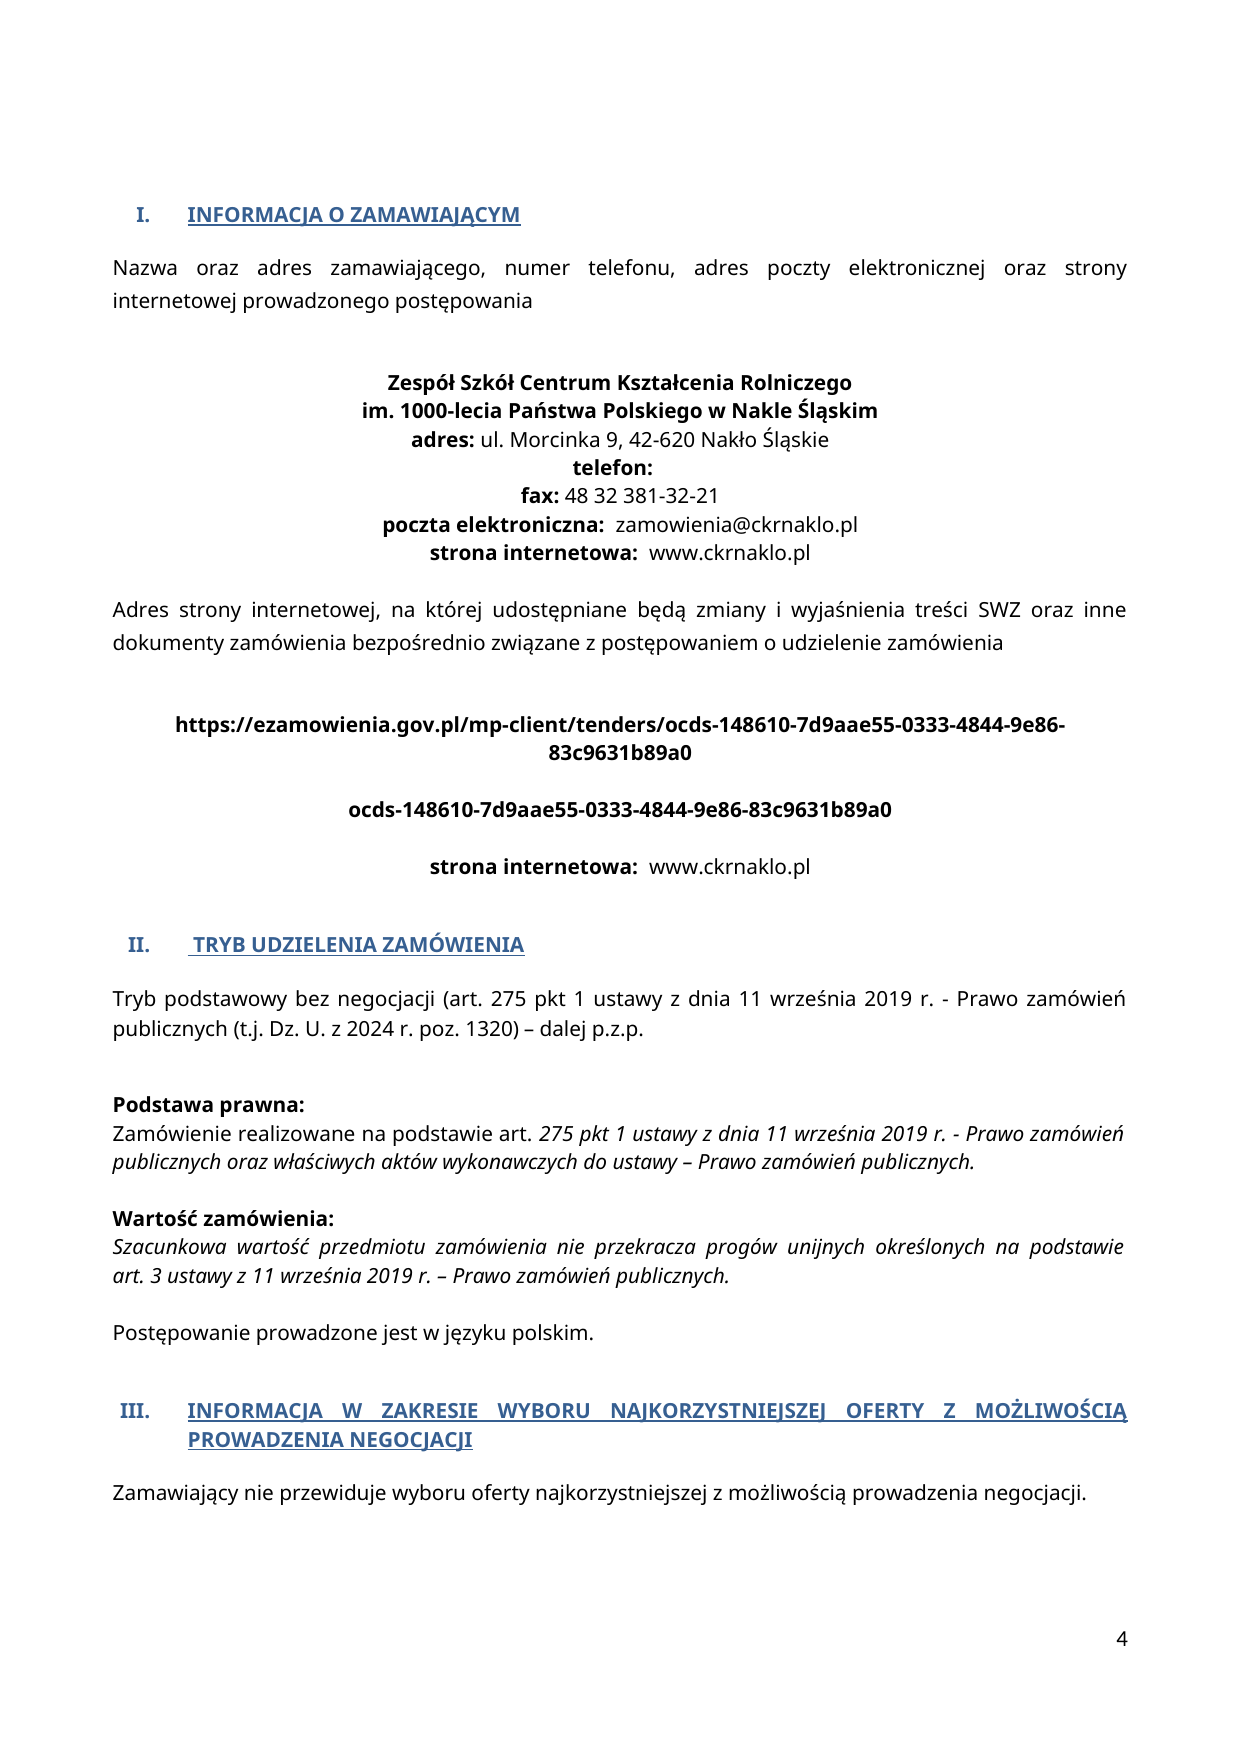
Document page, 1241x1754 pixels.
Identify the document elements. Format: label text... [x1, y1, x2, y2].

subtitle TRYB UDZIELENIA ZAMÓWIENIA [150, 931, 1128, 959]
text strona internetowa: www.ckrnaklo.pl [112, 538, 1128, 567]
text Adres strony internetowej, na której udostępniane będą zmiany i wyjaśnienia treści SWZ oraz inne dokumenty zamówienia bezpośrednio związane z postępowaniem o udzielenie zamówienia [112, 595, 1128, 656]
text im. 1000-lecia Państwa Polskiego w Nakle Śląskim [112, 396, 1128, 425]
text Wartość zamówienia: [112, 1204, 1128, 1232]
text telefon: [112, 453, 1128, 482]
text Podstawa prawna: [112, 1090, 1128, 1119]
text fax: 48 32 381-32-21 [112, 482, 1128, 510]
text Zamawiający nie przewiduje wyboru oferty najkorzystniejszej z możliwością prowadzenia negocjacji. [112, 1478, 1128, 1507]
text Nazwa oraz adres zamawiającego, numer telefonu, adres poczty elektronicznej oraz strony internetowej prowadzonego postępowania [112, 253, 1128, 314]
text ocds-148610-7d9aae55-0333-4844-9e86-83c9631b89a0 [112, 795, 1128, 824]
text Zespół Szkół Centrum Kształcenia Rolniczego [112, 368, 1128, 396]
text Tryb podstawowy bez negocjacji (art. 275 pkt 1 ustawy z dnia 11 września 2019 r. - Prawo zamówień publicznych (t.j. Dz. U. z 2024 r. poz. 1320) – dalej p.z.p. [112, 984, 1128, 1043]
text Postępowanie prowadzone jest w języku polskim. [112, 1318, 1128, 1346]
text poczta elektroniczna: zamowienia@ckrnaklo.pl [112, 510, 1128, 538]
text Szacunkowa wartość przedmiotu zamówienia nie przekracza progów unijnych określonych na podstawie art. 3 ustawy z 11 września 2019 r. – Prawo zamówień publicznych. [112, 1232, 1128, 1289]
text Zamówienie realizowane na podstawie art. 275 pkt 1 ustawy z dnia 11 września 2019 r. - Prawo zamówień publicznych oraz właściwych aktów wykonawczych do ustawy – Prawo zamówień publicznych. [112, 1119, 1128, 1176]
text https://ezamowienia.gov.pl/mp-client/tenders/ocds-148610-7d9aae55-0333-4844-9e86-83c9631b89a0 [112, 710, 1128, 767]
subtitle INFORMACJA O ZAMAWIAJĄCYM [150, 200, 1128, 228]
subtitle INFORMACJA W ZAKRESIE WYBORU NAJKORZYSTNIEJSZEJ OFERTY Z MOŻLIWOŚCIĄ PROWADZENIA NEGOCJACJI [150, 1396, 1128, 1453]
text adres: ul. Morcinka 9, 42-620 Nakło Śląskie [112, 425, 1128, 453]
text strona internetowa: www.ckrnaklo.pl [112, 852, 1128, 881]
